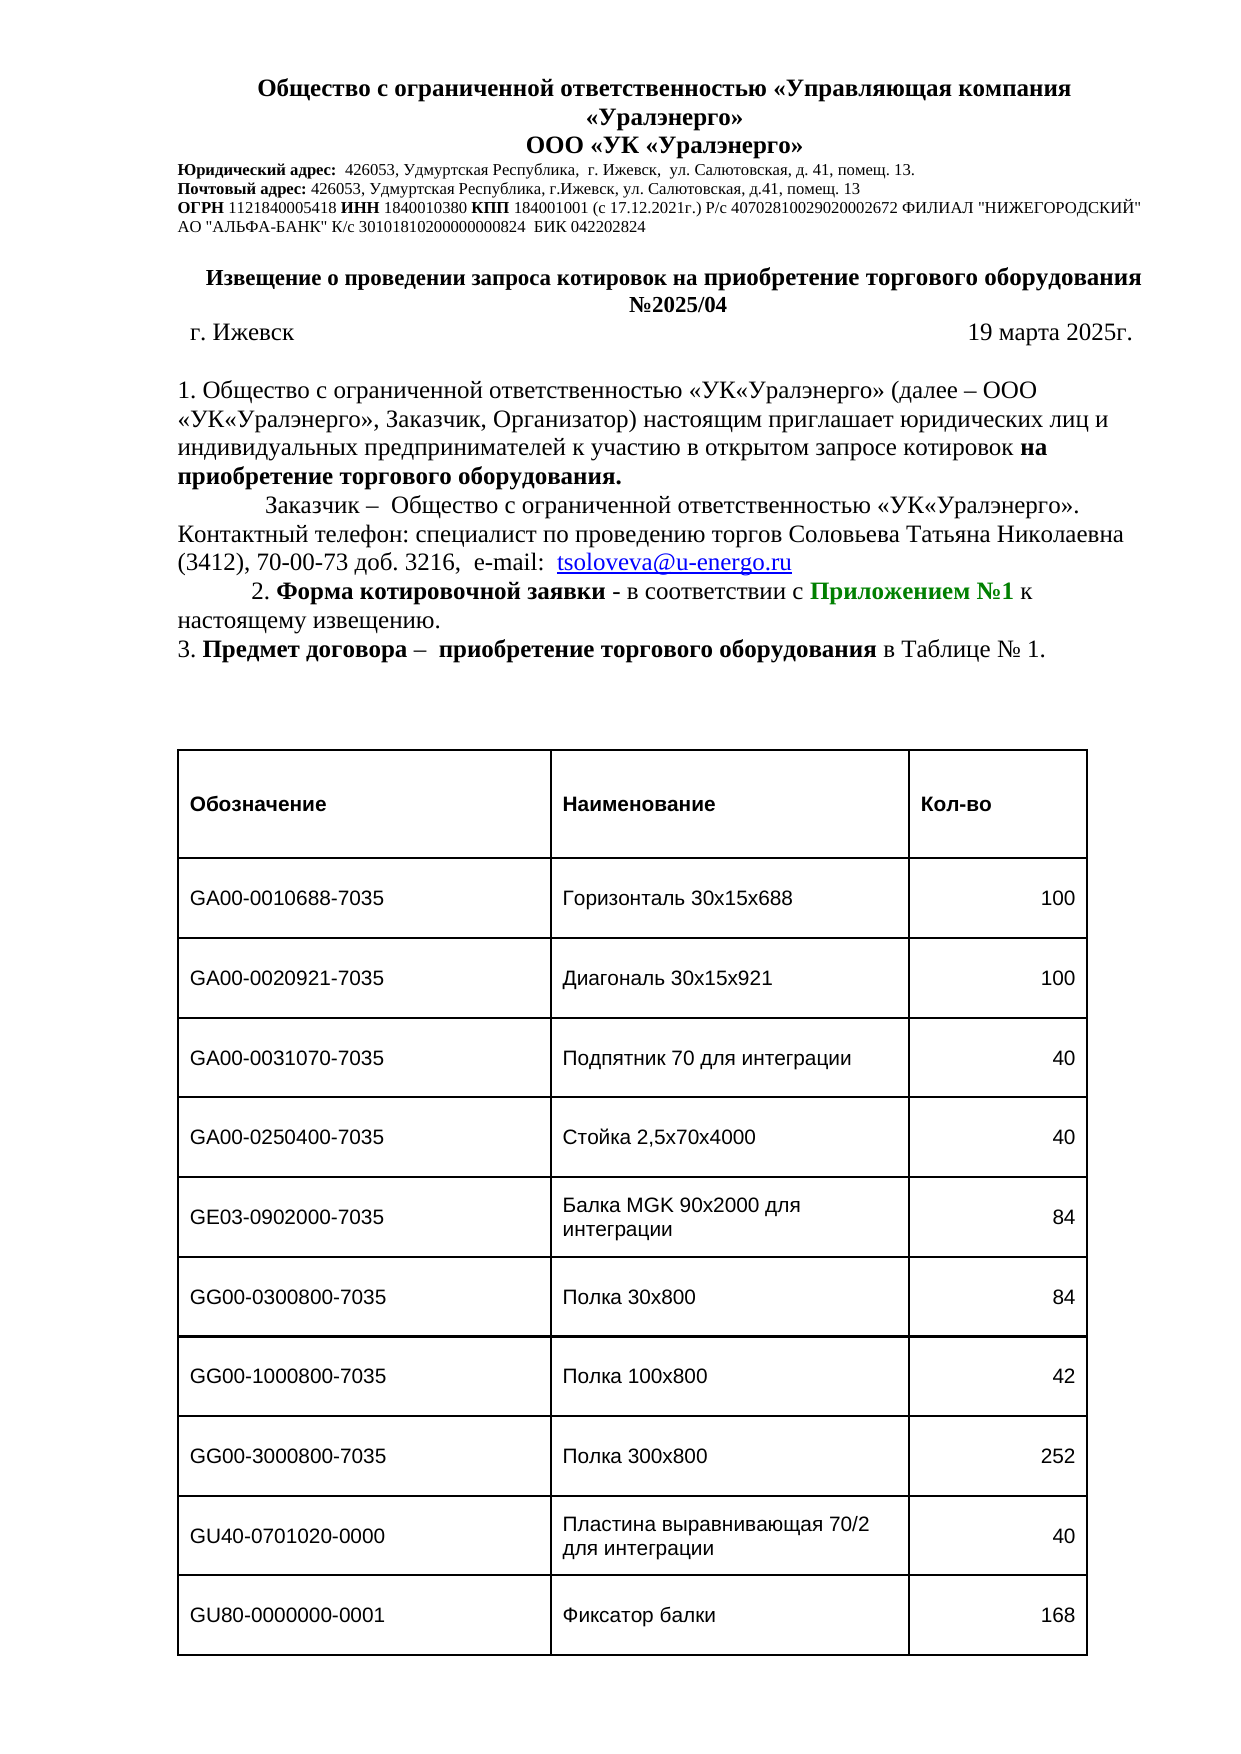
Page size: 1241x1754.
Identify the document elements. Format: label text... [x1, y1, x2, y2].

table_cell Полка 30х800 [552, 1258, 908, 1335]
table_cell GU40-0701020-0000 [179, 1497, 550, 1574]
table_cell GE03-0902000-7035 [179, 1178, 550, 1256]
table_header Обозначение [179, 751, 550, 857]
table_cell Стойка 2,5х70х4000 [552, 1098, 908, 1176]
table_cell 42 [910, 1338, 1086, 1415]
text Почтовый адрес: 426053, Удмуртская Республика, г.Ижевск, ул. Салютовская, д.41, помещ. 13 ОГРН 1121840005418 ИНН 1840010380 КПП 184001001 (с 17.12.2021г.) Р/с 40702810029020002672 ФИЛИАЛ "НИЖЕГОРОДСКИЙ" АО "АЛЬФА-БАНК" К/с 30101810200000000824 БИК 042202824 [177, 178, 1152, 236]
table_cell 168 [910, 1576, 1086, 1654]
table_cell GG00-0300800-7035 [179, 1258, 550, 1335]
table_cell Диагональ 30х15х921 [552, 939, 908, 1017]
table_cell 84 [910, 1178, 1086, 1256]
table_cell 84 [910, 1258, 1086, 1335]
text 2. Форма котировочной заявки - в соответствии с Приложением №1 к настоящему извещению. [177, 576, 1152, 634]
text Общество с ограниченной ответственностью «Управляющая компания «Уралэнерго» [177, 73, 1152, 131]
text 1. Общество с ограниченной ответственностью «УК«Уралэнерго» (далее – ООО «УК«Уралэнерго», Заказчик, Организатор) настоящим приглашает юридических лиц и индивидуальных предпринимателей к участию в открытом запросе котировок на приобретение торгового оборудования. [177, 375, 1152, 490]
table_cell GG00-1000800-7035 [179, 1338, 550, 1415]
text Контактный телефон: специалист по проведению торгов Соловьева Татьяна Николаевна (3412), 70-00-73 доб. 3216, e-mail: tsoloveva@u-energo.ru [177, 519, 1152, 576]
table_cell Полка 100х800 [552, 1338, 908, 1415]
text Юридический адрес: 426053, Удмуртская Республика, г. Ижевск, ул. Салютовская, д. 41, помещ. 13. [177, 159, 1152, 178]
table_cell 100 [910, 859, 1086, 937]
table_cell 40 [910, 1497, 1086, 1574]
text Заказчик – Общество с ограниченной ответственностью «УК«Уралэнерго». [177, 490, 1152, 519]
table_cell GA00-0020921-7035 [179, 939, 550, 1017]
text г. Ижевск 19 марта 2025г. [177, 317, 1152, 346]
table_header Наименование [552, 751, 908, 857]
table_cell Подпятник 70 для интеграции [552, 1019, 908, 1096]
table_cell GA00-0031070-7035 [179, 1019, 550, 1096]
table_cell GU80-0000000-0001 [179, 1576, 550, 1654]
table_cell 40 [910, 1019, 1086, 1096]
table_cell Полка 300х800 [552, 1417, 908, 1495]
table_header Кол-во [910, 751, 1086, 857]
table_cell GG00-3000800-7035 [179, 1417, 550, 1495]
table_cell Горизонталь 30х15х688 [552, 859, 908, 937]
table_cell 40 [910, 1098, 1086, 1176]
subtitle Извещение о проведении запроса котировок на приобретение торгового оборудования [177, 262, 1152, 291]
table_cell 100 [910, 939, 1086, 1017]
table_cell GA00-0250400-7035 [179, 1098, 550, 1176]
table_cell 252 [910, 1417, 1086, 1495]
table_cell Пластина выравнивающая 70/2 для интеграции [552, 1497, 908, 1574]
subtitle №2025/04 [177, 291, 1152, 317]
table_cell Балка MGK 90х2000 для интеграции [552, 1178, 908, 1256]
text 3. Предмет договора – приобретение торгового оборудования в Таблице № 1. [177, 634, 1152, 662]
table_cell GA00-0010688-7035 [179, 859, 550, 937]
table_cell Фиксатор балки [552, 1576, 908, 1654]
text ООО «УК «Уралэнерго» [177, 131, 1152, 159]
